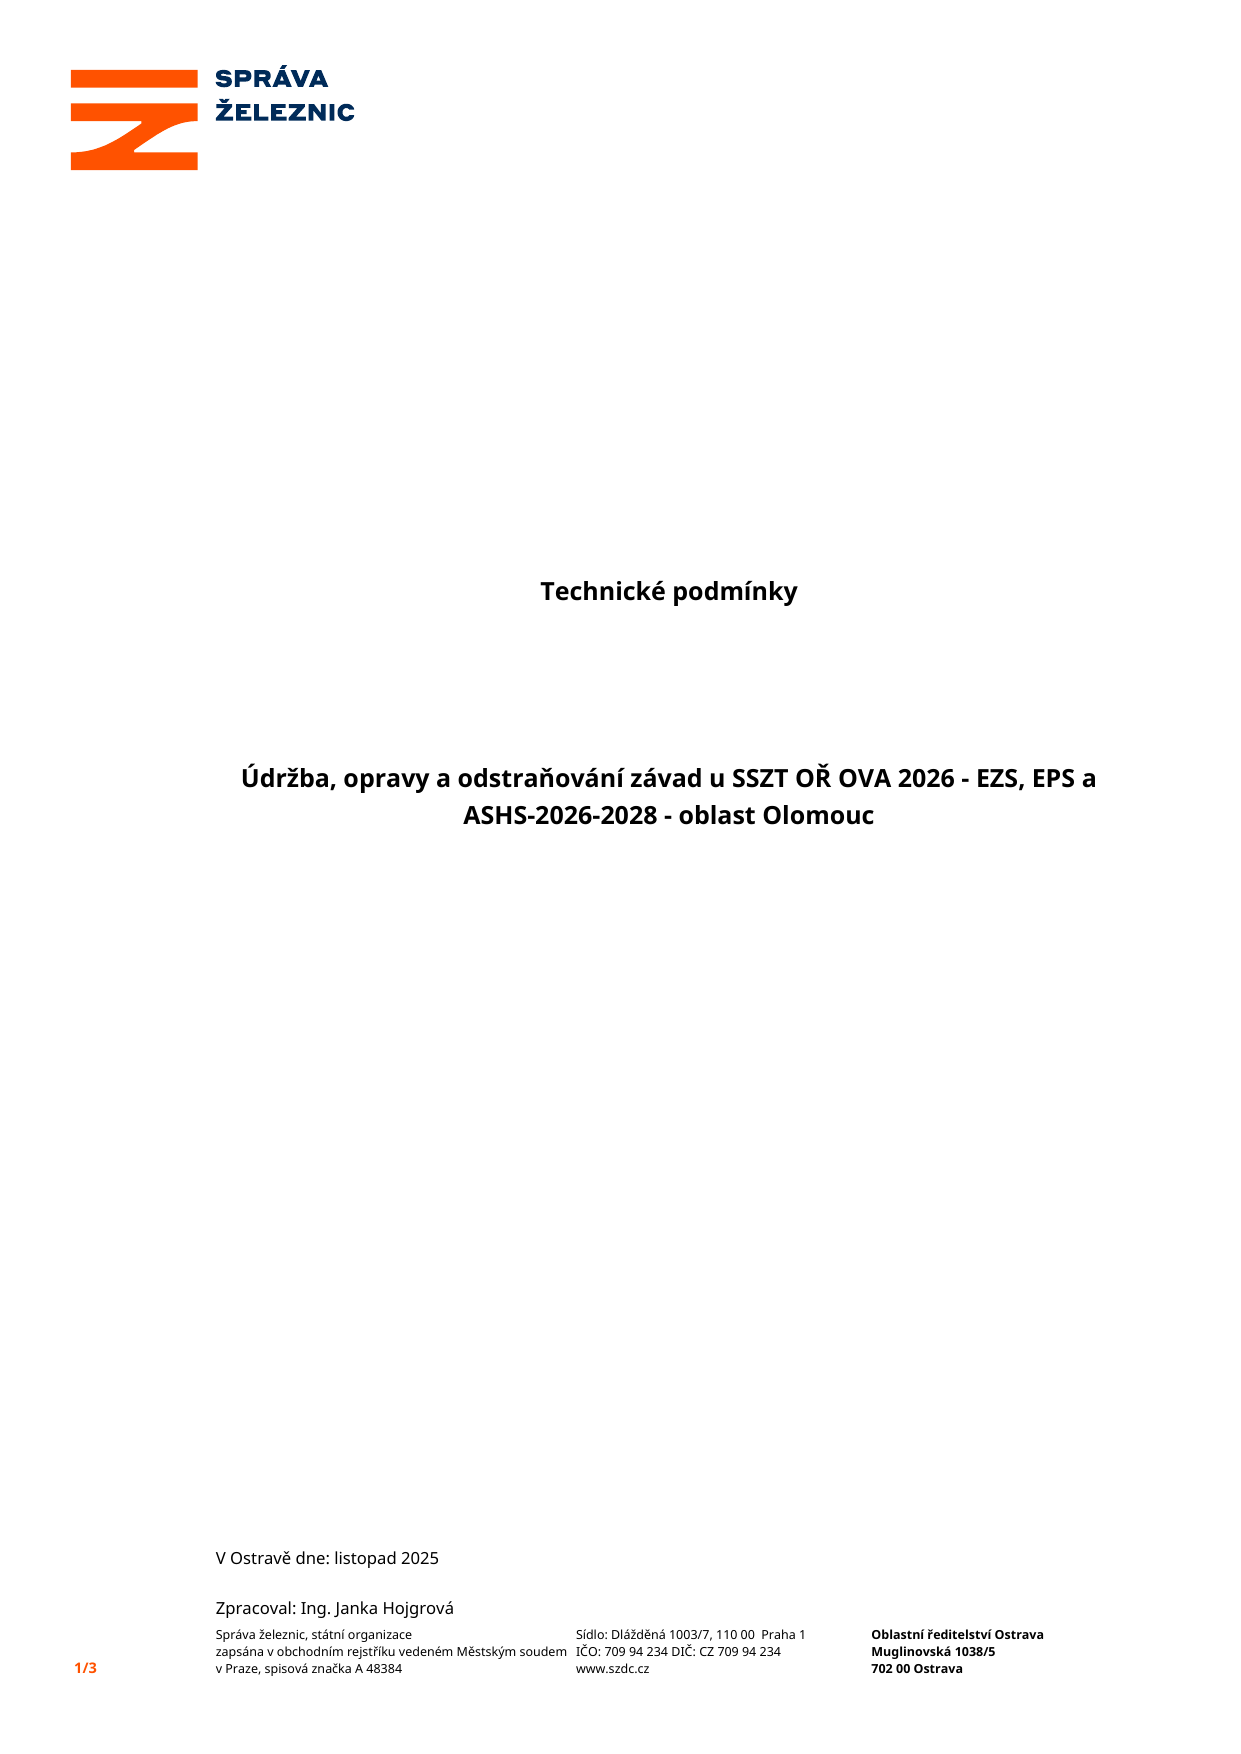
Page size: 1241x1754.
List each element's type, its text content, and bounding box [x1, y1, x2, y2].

text V Ostravě dne: listopad 2025 [216, 1547, 1122, 1569]
text Údržba, opravy a odstraňování závad u SSZT OŘ OVA 2026 - EZS, EPS a ASHS-2026-2028 - oblast Olomouc [216, 760, 1122, 832]
text Zpracoval: Ing. Janka Hojgrová [216, 1596, 1122, 1619]
text Technické podmínky [216, 573, 1122, 607]
